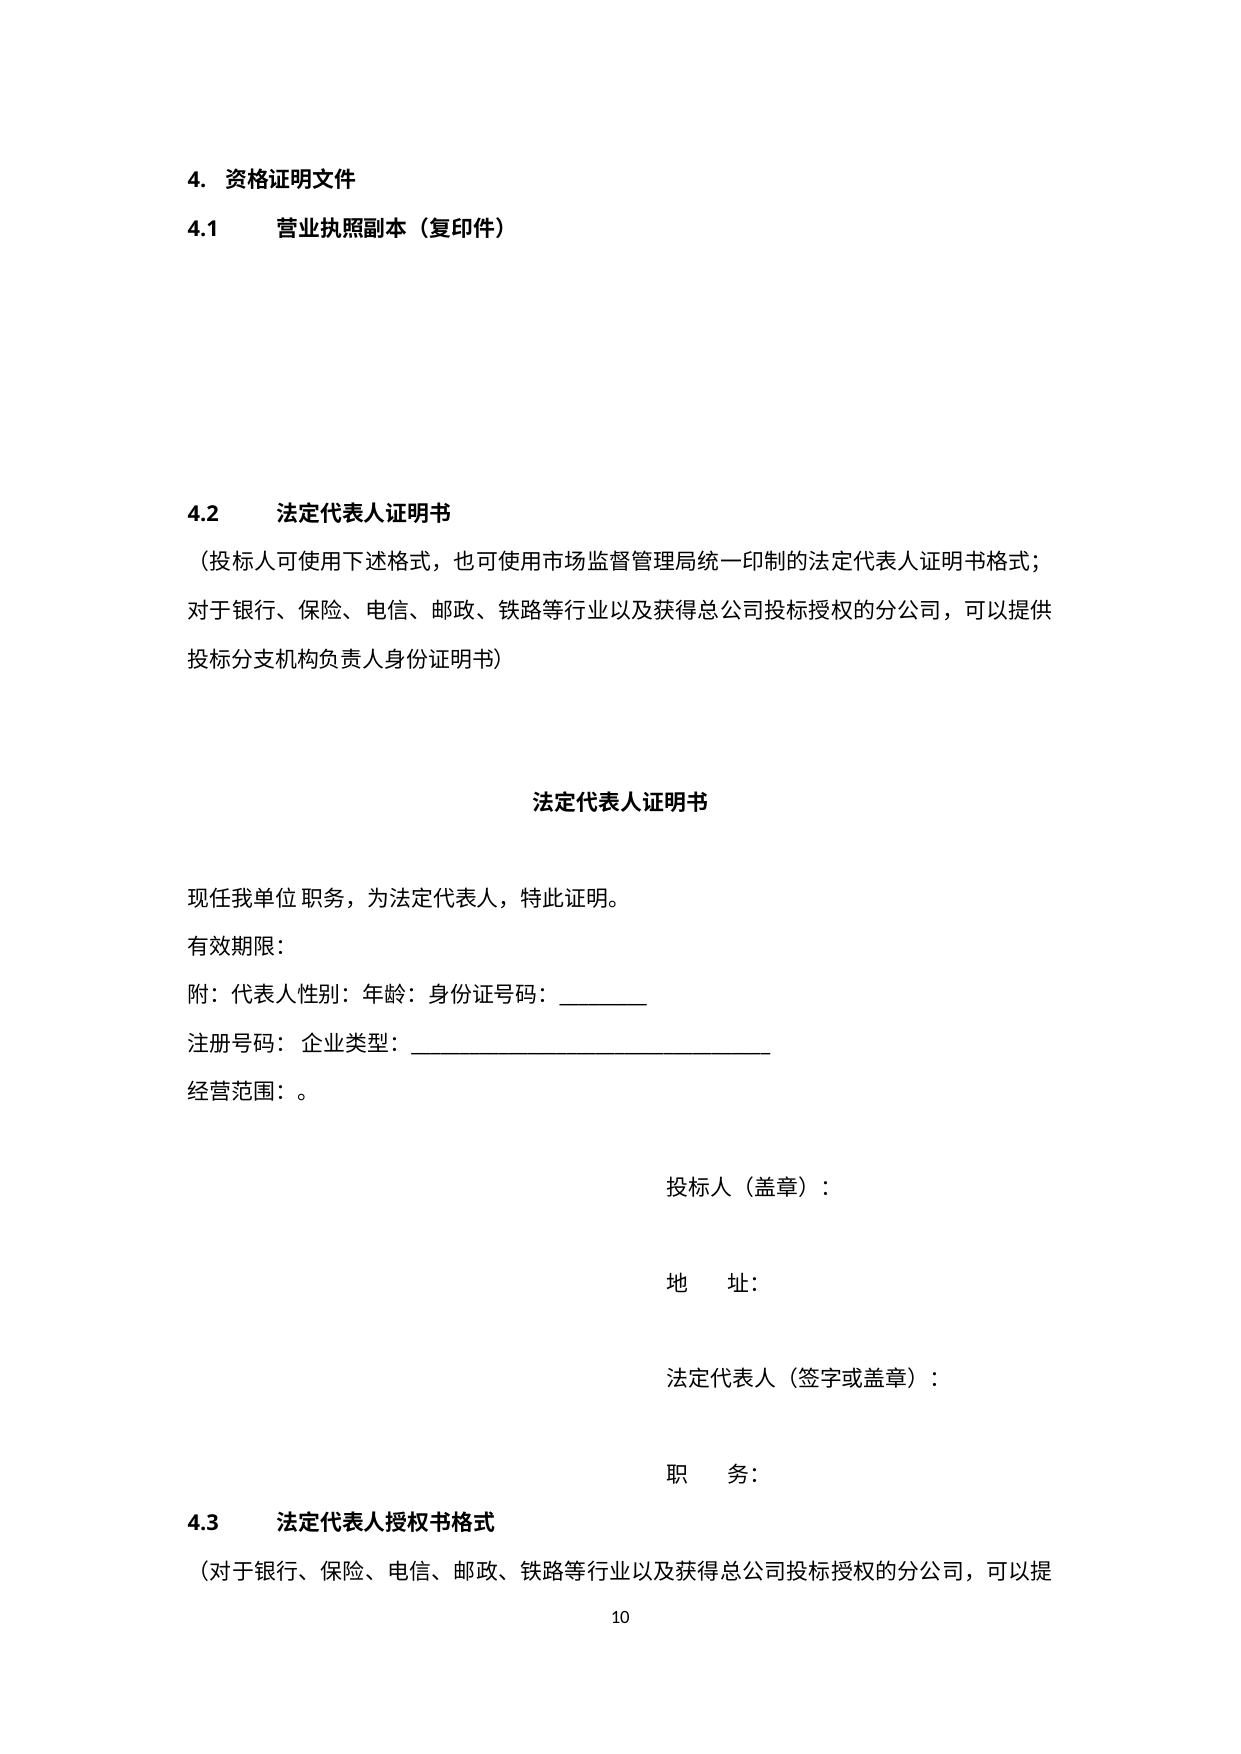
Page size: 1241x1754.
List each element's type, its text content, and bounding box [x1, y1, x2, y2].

text 投标人（盖章）： [667, 1169, 1053, 1202]
subtitle 4. 资格证明文件 [187, 162, 1053, 194]
text 有效期限： [187, 929, 1053, 961]
text 注册号码： 企业类型：_____________________________________ [187, 1025, 1053, 1058]
text 现任我单位 职务，为法定代表人，特此证明。 [187, 880, 1053, 913]
subtitle 4.2 法定代表人证明书 [187, 496, 1053, 528]
text （投标人可使用下述格式，也可使用市场监督管理局统一印制的法定代表人证明书格式；对于银行、保险、电信、邮政、铁路等行业以及获得总公司投标授权的分公司，可以提供投标分支机构负责人身份证明书） [187, 544, 1053, 674]
text 经营范围：。 [187, 1074, 1053, 1106]
subtitle 4.3 法定代表人授权书格式 [187, 1505, 1053, 1537]
text 法定代表人（签字或盖章）： [667, 1361, 1053, 1393]
text 职 务： [667, 1457, 1053, 1489]
text 法定代表人证明书 [187, 784, 1053, 817]
text 地 址： [667, 1265, 1053, 1298]
subtitle 4.1 营业执照副本（复印件） [187, 210, 1053, 243]
text 附：代表人性别：年龄：身份证号码：_________ [187, 977, 1053, 1009]
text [187, 1553, 1053, 1586]
